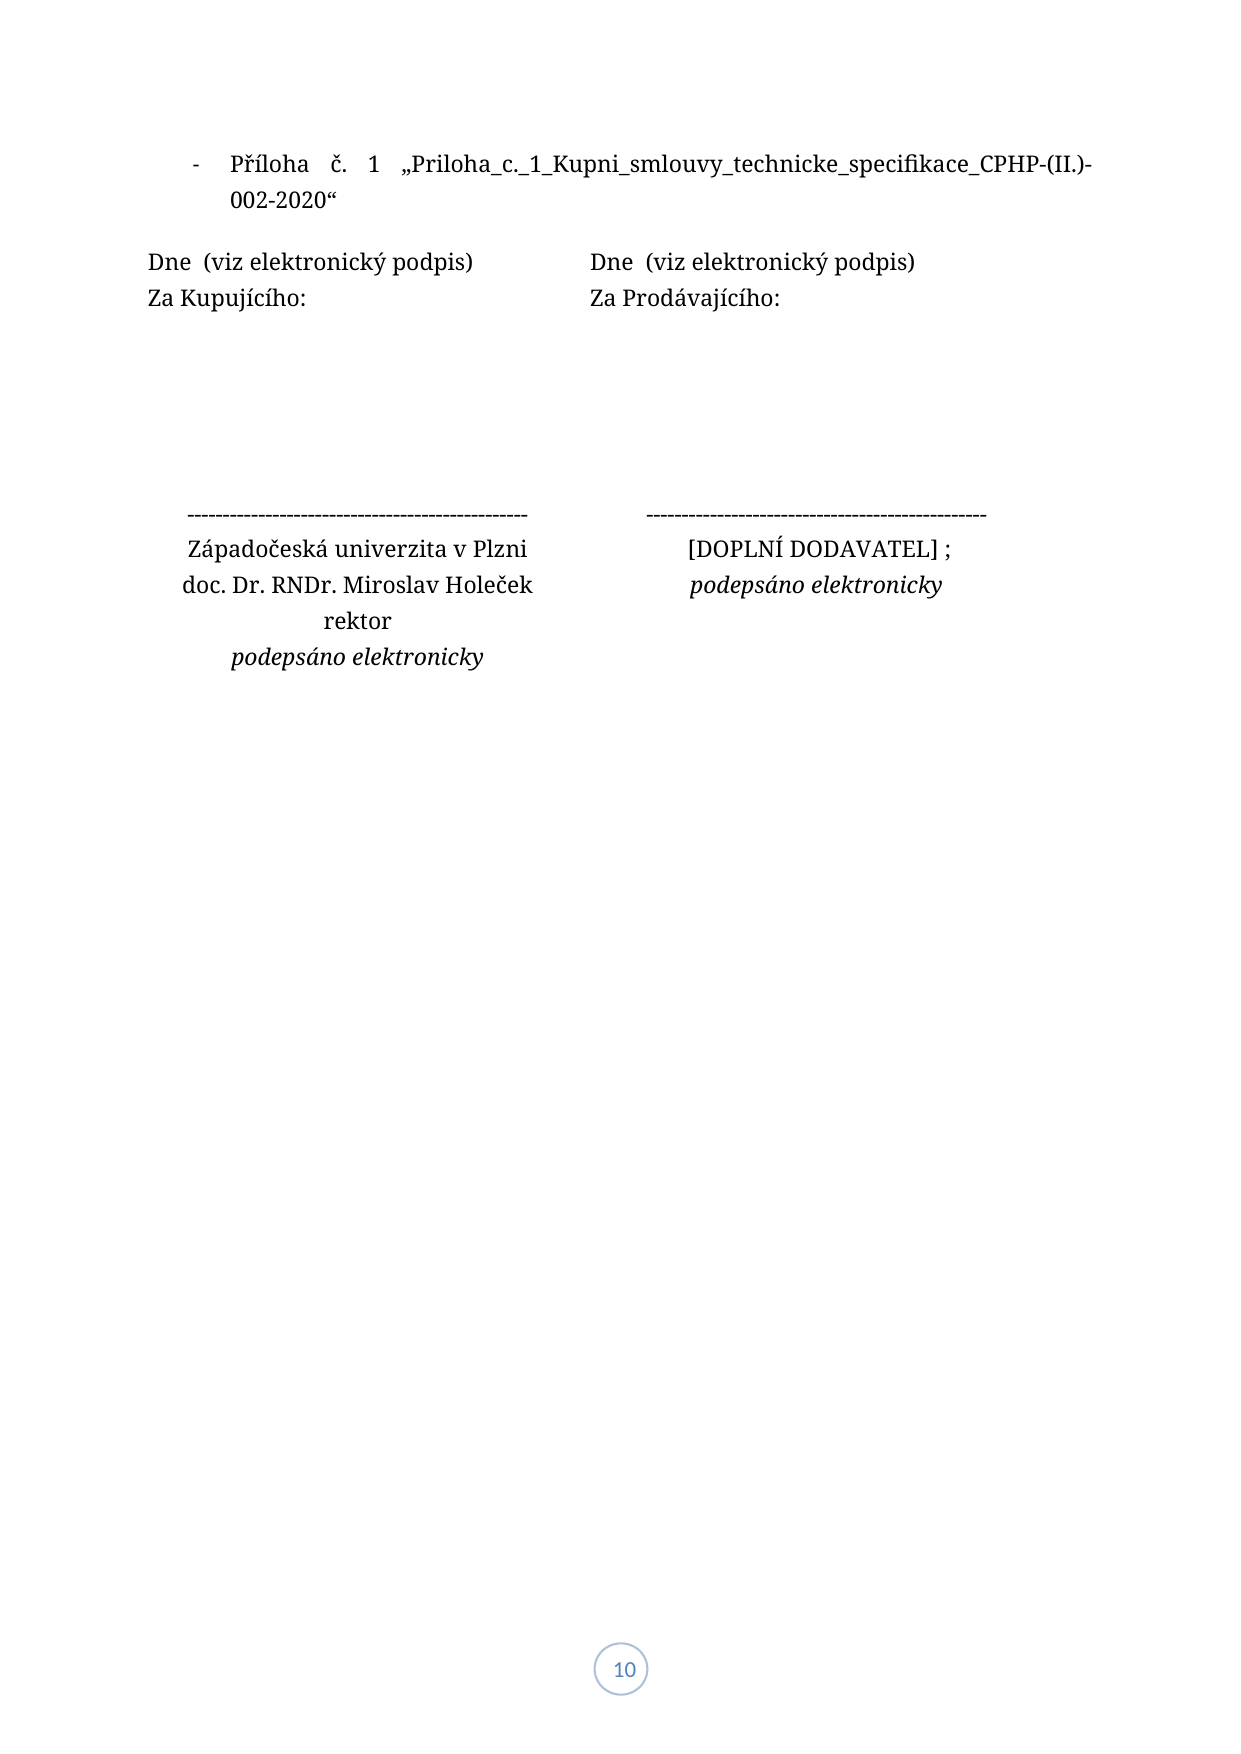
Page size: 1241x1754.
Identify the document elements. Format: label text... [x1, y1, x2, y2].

list Příloha č. 1 „Priloha_c._1_Kupni_smlouvy_technicke_specifikace_CPHP-(II.)-002-2020“ [192, 148, 1093, 215]
table_header Dne (viz elektronický podpis) Za Kupujícího: ------------------------------------------------ Západočeská univerzita v Plzni doc. Dr. RNDr. Miroslav Holeček rektor podepsáno elektronicky [136, 246, 578, 676]
table_header Dne (viz elektronický podpis) Za Prodávajícího: ------------------------------------------------ [DOPLNÍ DODAVATEL] ; podepsáno elektronicky [579, 246, 1054, 676]
